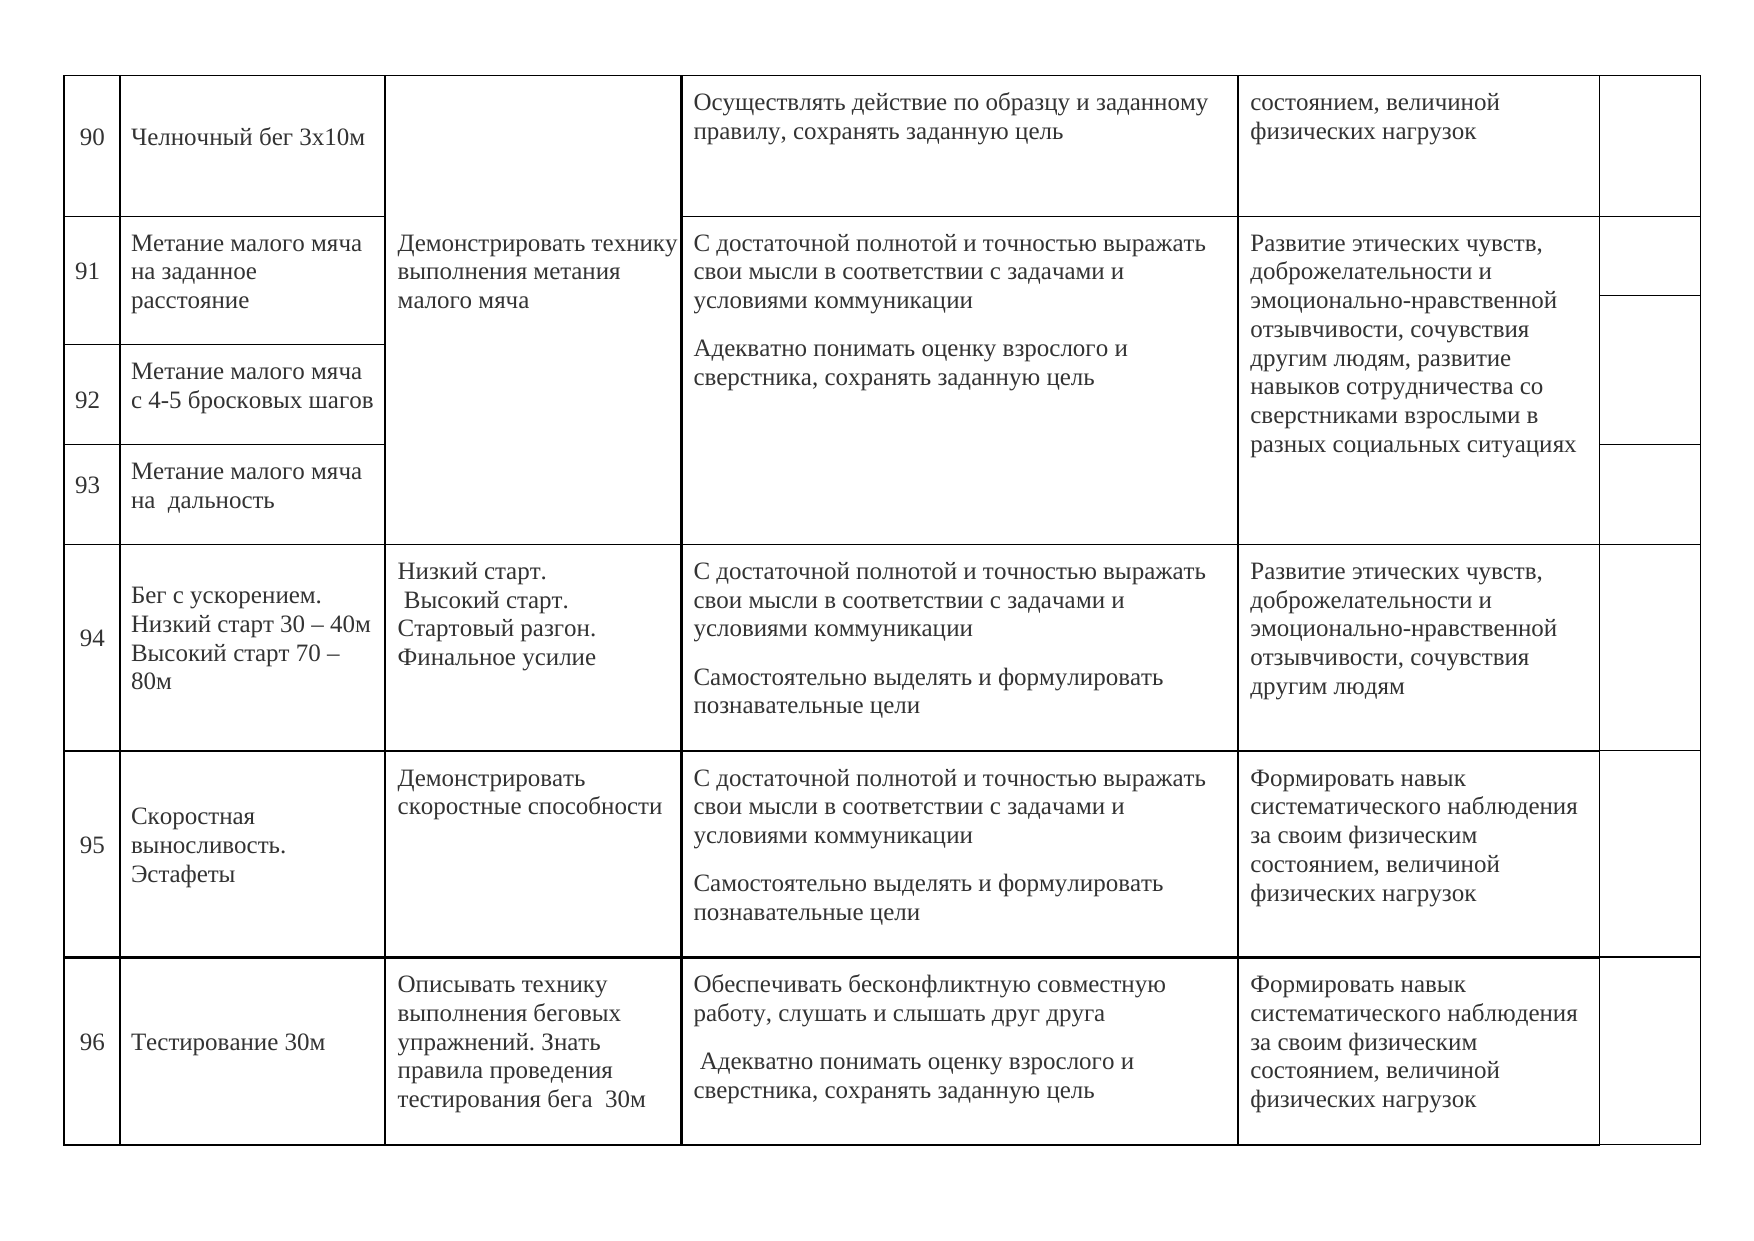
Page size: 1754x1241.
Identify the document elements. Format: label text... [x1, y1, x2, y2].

table_cell 92 [65, 345, 119, 444]
table_cell Формировать навык систематического наблюдения за своим физическим состоянием, величиной физических нагрузок [1239, 752, 1599, 956]
table_cell [1600, 751, 1700, 956]
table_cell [683, 959, 1237, 1143]
table_cell 93 [65, 445, 119, 544]
table_cell Челночный бег 3х10м [121, 76, 384, 216]
table_cell С достаточной полнотой и точностью выражать свои мысли в соответствии с задачами и условиями коммуникации Адекватно понимать оценку взрослого и сверстника, сохранять заданную цель [683, 217, 1237, 544]
table_cell С достаточной полнотой и точностью выражать свои мысли в соответствии с задачами и условиями коммуникации Самостоятельно выделять и формулировать познавательные цели [683, 752, 1237, 956]
table_cell Бег с ускорением. Низкий старт 30 – 40м Высокий старт 70 – 80м [121, 545, 384, 750]
table_cell Демонстрировать скоростные способности [386, 752, 680, 956]
table_cell Метание малого мяча на дальность [121, 445, 384, 544]
table_cell [1600, 217, 1700, 295]
table_cell 96 [65, 959, 119, 1143]
table_cell Тестирование 30м [121, 959, 384, 1143]
table_cell [1600, 545, 1700, 750]
table_cell Метание малого мяча на заданное расстояние [121, 217, 384, 344]
table_cell Скоростная выносливость. Эстафеты [121, 752, 384, 956]
table_cell Описывать технику выполнения беговых упражнений. Знать правила проведения тестирования бега 30м [386, 959, 680, 1143]
table_cell [1600, 958, 1700, 1143]
table_cell 90 [65, 76, 119, 216]
table_cell Метание малого мяча с 4-5 бросковых шагов [121, 345, 384, 444]
table_cell [1600, 76, 1700, 216]
table_cell Низкий старт. Высокий старт. Стартовый разгон. Финальное усилие [386, 545, 680, 750]
table_cell [1600, 445, 1700, 544]
table_cell 95 [65, 752, 119, 956]
table_cell 91 [65, 217, 119, 344]
table_cell 94 [65, 545, 119, 750]
table_cell [1600, 296, 1700, 444]
table_cell С достаточной полнотой и точностью выражать свои мысли в соответствии с задачами и условиями коммуникации Самостоятельно выделять и формулировать познавательные цели [683, 545, 1237, 750]
table_cell Развитие этических чувств, доброжелательности и эмоционально-нравственной отзывчивости, сочувствия другим людям, развитие навыков сотрудничества со сверстниками взрослыми в разных социальных ситуациях [1239, 217, 1599, 544]
table_cell Развитие этических чувств, доброжелательности и эмоционально-нравственной отзывчивости, сочувствия другим людям [1239, 545, 1599, 750]
table_cell Демонстрировать технику выполнения метания малого мяча [386, 216, 680, 544]
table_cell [1239, 959, 1599, 1143]
